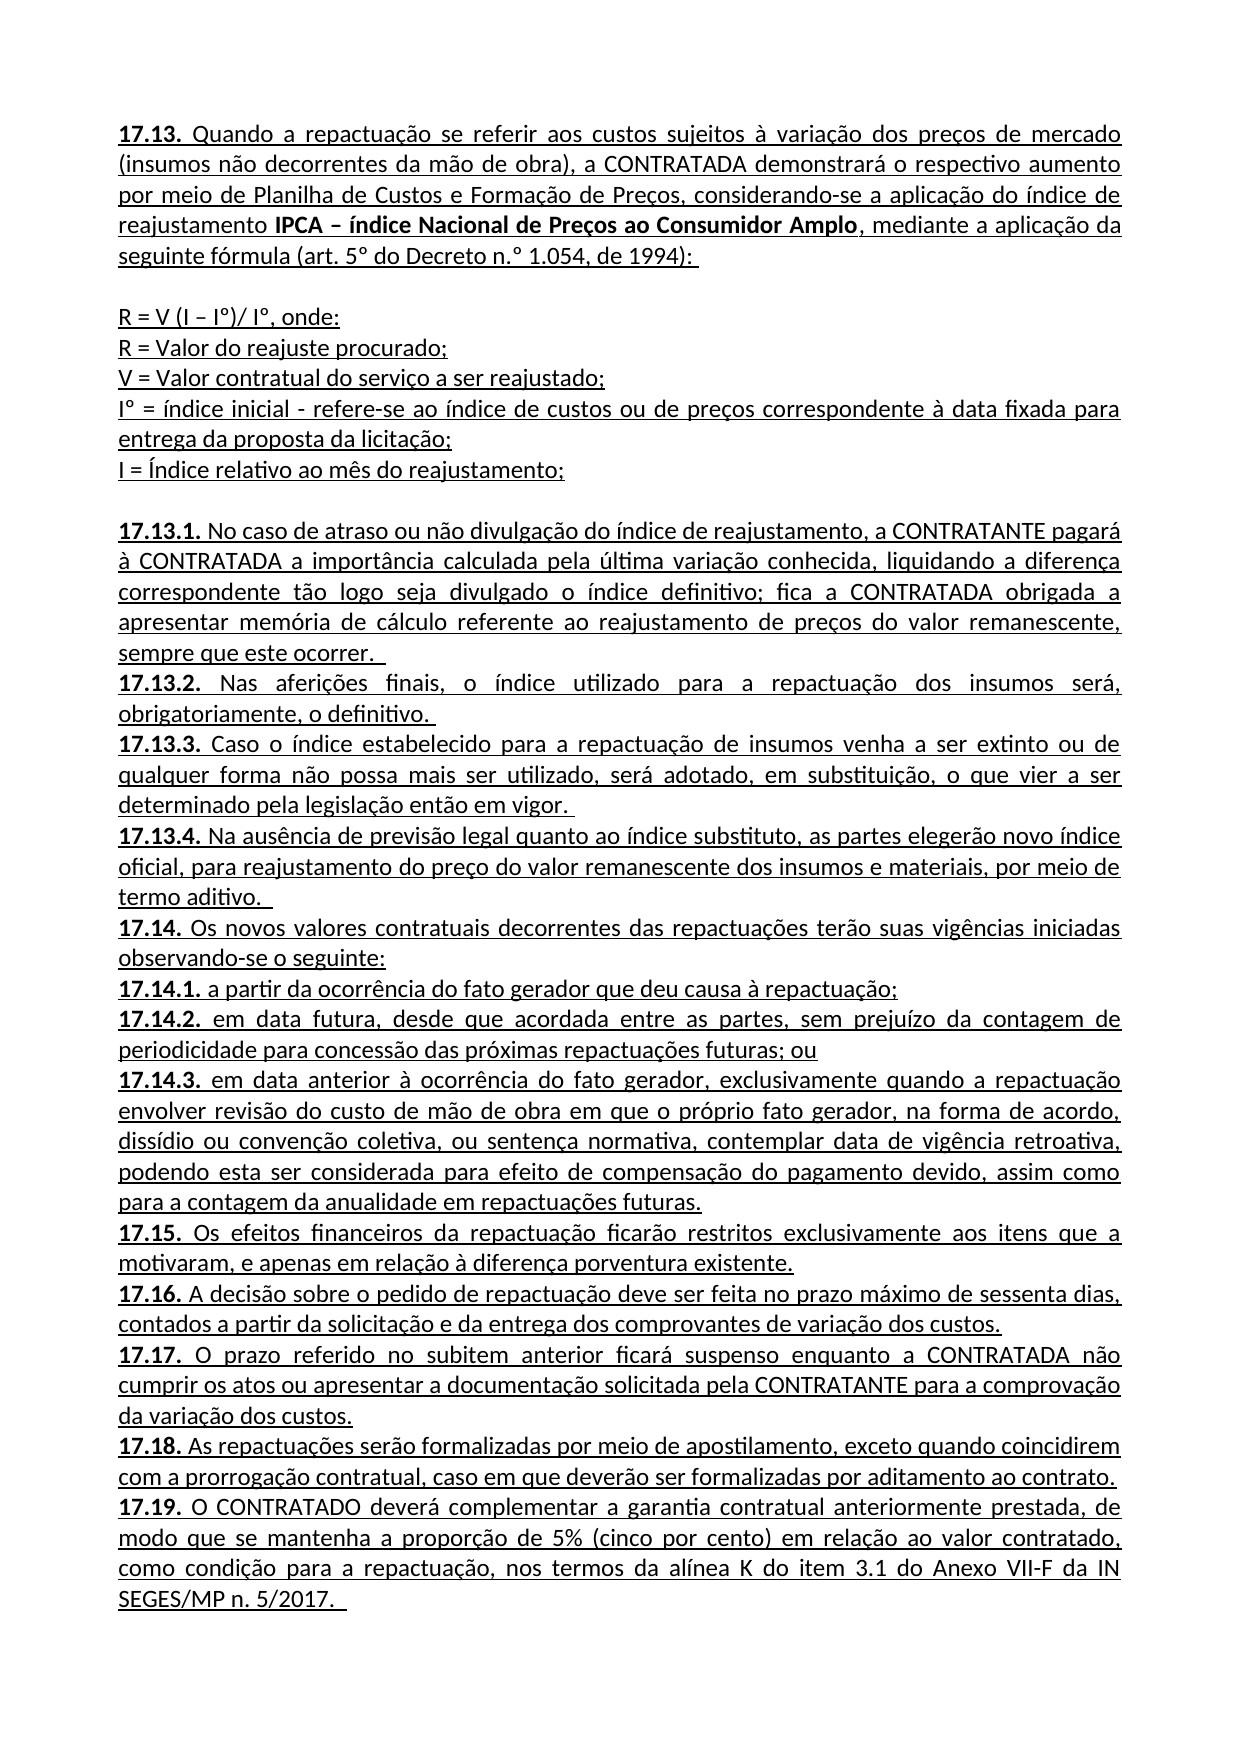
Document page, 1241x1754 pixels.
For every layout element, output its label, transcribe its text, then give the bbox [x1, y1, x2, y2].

text 17.13.1. No caso de atraso ou não divulgação do índice de reajustamento, a CONTRATANTE pagará à CONTRATADA a importância calculada pela última variação conhecida, liquidando a diferença correspondente tão logo seja divulgado o índice definitivo; fica a CONTRATADA obrigada a apresentar memória de cálculo referente ao reajustamento de preços do valor remanescente, sempre que este ocorrer. [118, 634, 1122, 667]
text 17.15. Os efeitos financeiros da repactuação ficarão restritos exclusivamente aos itens que a motivaram, e apenas em relação à diferença porventura existente. [118, 1245, 1122, 1278]
text 17.19. O CONTRATADO deverá complementar a garantia contratual anteriormente prestada, de modo que se mantenha a proporção de 5% (cinco por cento) em relação ao valor contratado, como condição para a repactuação, nos termos da alínea K do item 3.1 do Anexo VII-F da IN SEGES/MP n. 5/2017. [118, 1550, 1122, 1614]
text 17.13. Quando a repactuação se referir aos custos sujeitos à variação dos preços de mercado (insumos não decorrentes da mão de obra), a CONTRATADA demonstrará o respectivo aumento por meio de Planilha de Custos e Formação de Preços, considerando-se a aplicação do índice de reajustamento IPCA – índice Nacional de Preços ao Consumidor Amplo, mediante a aplicação da seguinte fórmula (art. 5º do Decreto n.º 1.054, de 1994): [118, 207, 1122, 236]
text R = Valor do reajuste procurado; [118, 332, 1122, 362]
text 17.14.3. em data anterior à ocorrência do fato gerador, exclusivamente quando a repactuação envolver revisão do custo de mão de obra em que o próprio fato gerador, na forma de acordo, dissídio ou convenção coletiva, ou sentença normativa, contemplar data de vigência retroativa, podendo esta ser considerada para efeito de compensação do pagamento devido, assim como para a contagem da anualidade em repactuações futuras. [118, 1064, 1122, 1090]
text R = V (I – Iº)/ Iº, onde: [118, 301, 1122, 332]
text I = Índice relativo ao mês do reajustamento; [118, 454, 1122, 484]
text 17.14.1. a partir da ocorrência do fato gerador que deu causa à repactuação; [118, 973, 1122, 1003]
text 17.17. O prazo referido no subitem anterior ficará suspenso enquanto a CONTRATADA não cumprir os atos ou apresentar a documentação solicitada pela CONTRATANTE para a comprovação da variação dos custos. [118, 1339, 1122, 1365]
text 17.13. Quando a repactuação se referir aos custos sujeitos à variação dos preços de mercado (insumos não decorrentes da mão de obra), a CONTRATADA demonstrará o respectivo aumento por meio de Planilha de Custos e Formação de Preços, considerando-se a aplicação do índice de reajustamento IPCA – índice Nacional de Preços ao Consumidor Amplo, mediante a aplicação da seguinte fórmula (art. 5º do Decreto n.º 1.054, de 1994): [118, 118, 1122, 144]
text 17.14.2. em data futura, desde que acordada entre as partes, sem prejuízo da contagem de periodicidade para concessão das próximas repactuações futuras; ou [118, 1031, 1122, 1064]
text 17.13. Quando a repactuação se referir aos custos sujeitos à variação dos preços de mercado (insumos não decorrentes da mão de obra), a CONTRATADA demonstrará o respectivo aumento por meio de Planilha de Custos e Formação de Preços, considerando-se a aplicação do índice de reajustamento IPCA – índice Nacional de Preços ao Consumidor Amplo, mediante a aplicação da seguinte fórmula (art. 5º do Decreto n.º 1.054, de 1994): [118, 176, 1122, 205]
text 17.13.1. No caso de atraso ou não divulgação do índice de reajustamento, a CONTRATANTE pagará à CONTRATADA a importância calculada pela última variação conhecida, liquidando a diferença correspondente tão logo seja divulgado o índice definitivo; fica a CONTRATADA obrigada a apresentar memória de cálculo referente ao reajustamento de preços do valor remanescente, sempre que este ocorrer. [118, 543, 1122, 571]
text 17.13.3. Caso o índice estabelecido para a repactuação de insumos venha a ser extinto ou de qualquer forma não possa mais ser utilizado, será adotado, em substituição, o que vier a ser determinado pela legislação então em vigor. [118, 787, 1122, 820]
text 17.14. Os novos valores contratuais decorrentes das repactuações terão suas vigências iniciadas observando-se o seguinte: [118, 912, 1122, 938]
text 17.19. O CONTRATADO deverá complementar a garantia contratual anteriormente prestada, de modo que se mantenha a proporção de 5% (cinco por cento) em relação ao valor contratado, como condição para a repactuação, nos termos da alínea K do item 3.1 do Anexo VII-F da IN SEGES/MP n. 5/2017. [118, 1519, 1122, 1548]
text 17.14. Os novos valores contratuais decorrentes das repactuações terão suas vigências iniciadas observando-se o seguinte: [118, 939, 1122, 973]
text 17.15. Os efeitos financeiros da repactuação ficarão restritos exclusivamente aos itens que a motivaram, e apenas em relação à diferença porventura existente. [118, 1217, 1122, 1243]
text 17.17. O prazo referido no subitem anterior ficará suspenso enquanto a CONTRATADA não cumprir os atos ou apresentar a documentação solicitada pela CONTRATANTE para a comprovação da variação dos custos. [118, 1367, 1122, 1431]
text 17.13.3. Caso o índice estabelecido para a repactuação de insumos venha a ser extinto ou de qualquer forma não possa mais ser utilizado, será adotado, em substituição, o que vier a ser determinado pela legislação então em vigor. [118, 728, 1122, 785]
text V = Valor contratual do serviço a ser reajustado; [118, 362, 1122, 393]
text 17.13. Quando a repactuação se referir aos custos sujeitos à variação dos preços de mercado (insumos não decorrentes da mão de obra), a CONTRATADA demonstrará o respectivo aumento por meio de Planilha de Custos e Formação de Preços, considerando-se a aplicação do índice de reajustamento IPCA – índice Nacional de Preços ao Consumidor Amplo, mediante a aplicação da seguinte fórmula (art. 5º do Decreto n.º 1.054, de 1994): [118, 237, 1122, 271]
text 17.13.2. Nas aferições finais, o índice utilizado para a repactuação dos insumos será, obrigatoriamente, o definitivo. [118, 667, 1122, 694]
text 17.13.4. Na ausência de previsão legal quanto ao índice substituto, as partes elegerão novo índice oficial, para reajustamento do preço do valor remanescente dos insumos e materiais, por meio de termo aditivo. [118, 848, 1122, 912]
text 17.13.1. No caso de atraso ou não divulgação do índice de reajustamento, a CONTRATANTE pagará à CONTRATADA a importância calculada pela última variação conhecida, liquidando a diferença correspondente tão logo seja divulgado o índice definitivo; fica a CONTRATADA obrigada a apresentar memória de cálculo referente ao reajustamento de preços do valor remanescente, sempre que este ocorrer. [118, 573, 1122, 633]
text 17.14.2. em data futura, desde que acordada entre as partes, sem prejuízo da contagem de periodicidade para concessão das próximas repactuações futuras; ou [118, 1003, 1122, 1029]
text 17.14.3. em data anterior à ocorrência do fato gerador, exclusivamente quando a repactuação envolver revisão do custo de mão de obra em que o próprio fato gerador, na forma de acordo, dissídio ou convenção coletiva, ou sentença normativa, contemplar data de vigência retroativa, podendo esta ser considerada para efeito de compensação do pagamento devido, assim como para a contagem da anualidade em repactuações futuras. [118, 1153, 1122, 1217]
text 17.13. Quando a repactuação se referir aos custos sujeitos à variação dos preços de mercado (insumos não decorrentes da mão de obra), a CONTRATADA demonstrará o respectivo aumento por meio de Planilha de Custos e Formação de Preços, considerando-se a aplicação do índice de reajustamento IPCA – índice Nacional de Preços ao Consumidor Amplo, mediante a aplicação da seguinte fórmula (art. 5º do Decreto n.º 1.054, de 1994): [118, 146, 1122, 175]
text 17.18. As repactuações serão formalizadas por meio de apostilamento, exceto quando coincidirem com a prorrogação contratual, caso em que deverão ser formalizadas por aditamento ao contrato. [118, 1431, 1122, 1492]
text 17.13.2. Nas aferições finais, o índice utilizado para a repactuação dos insumos será, obrigatoriamente, o definitivo. [118, 695, 1122, 728]
text 17.14.3. em data anterior à ocorrência do fato gerador, exclusivamente quando a repactuação envolver revisão do custo de mão de obra em que o próprio fato gerador, na forma de acordo, dissídio ou convenção coletiva, ou sentença normativa, contemplar data de vigência retroativa, podendo esta ser considerada para efeito de compensação do pagamento devido, assim como para a contagem da anualidade em repactuações futuras. [118, 1092, 1122, 1151]
text 17.16. A decisão sobre o pedido de repactuação deve ser feita no prazo máximo de sessenta dias, contados a partir da solicitação e da entrega dos comprovantes de variação dos custos. [118, 1278, 1122, 1304]
text 17.13.4. Na ausência de previsão legal quanto ao índice substituto, as partes elegerão novo índice oficial, para reajustamento do preço do valor remanescente dos insumos e materiais, por meio de termo aditivo. [118, 820, 1122, 846]
text Iº = índice inicial - refere-se ao índice de custos ou de preços correspondente à data fixada para entrega da proposta da licitação; [118, 393, 1122, 454]
text 17.19. O CONTRATADO deverá complementar a garantia contratual anteriormente prestada, de modo que se mantenha a proporção de 5% (cinco por cento) em relação ao valor contratado, como condição para a repactuação, nos termos da alínea K do item 3.1 do Anexo VII-F da IN SEGES/MP n. 5/2017. [118, 1492, 1122, 1518]
text 17.16. A decisão sobre o pedido de repactuação deve ser feita no prazo máximo de sessenta dias, contados a partir da solicitação e da entrega dos comprovantes de variação dos custos. [118, 1306, 1122, 1339]
text 17.13.1. No caso de atraso ou não divulgação do índice de reajustamento, a CONTRATANTE pagará à CONTRATADA a importância calculada pela última variação conhecida, liquidando a diferença correspondente tão logo seja divulgado o índice definitivo; fica a CONTRATADA obrigada a apresentar memória de cálculo referente ao reajustamento de preços do valor remanescente, sempre que este ocorrer. [118, 515, 1122, 541]
